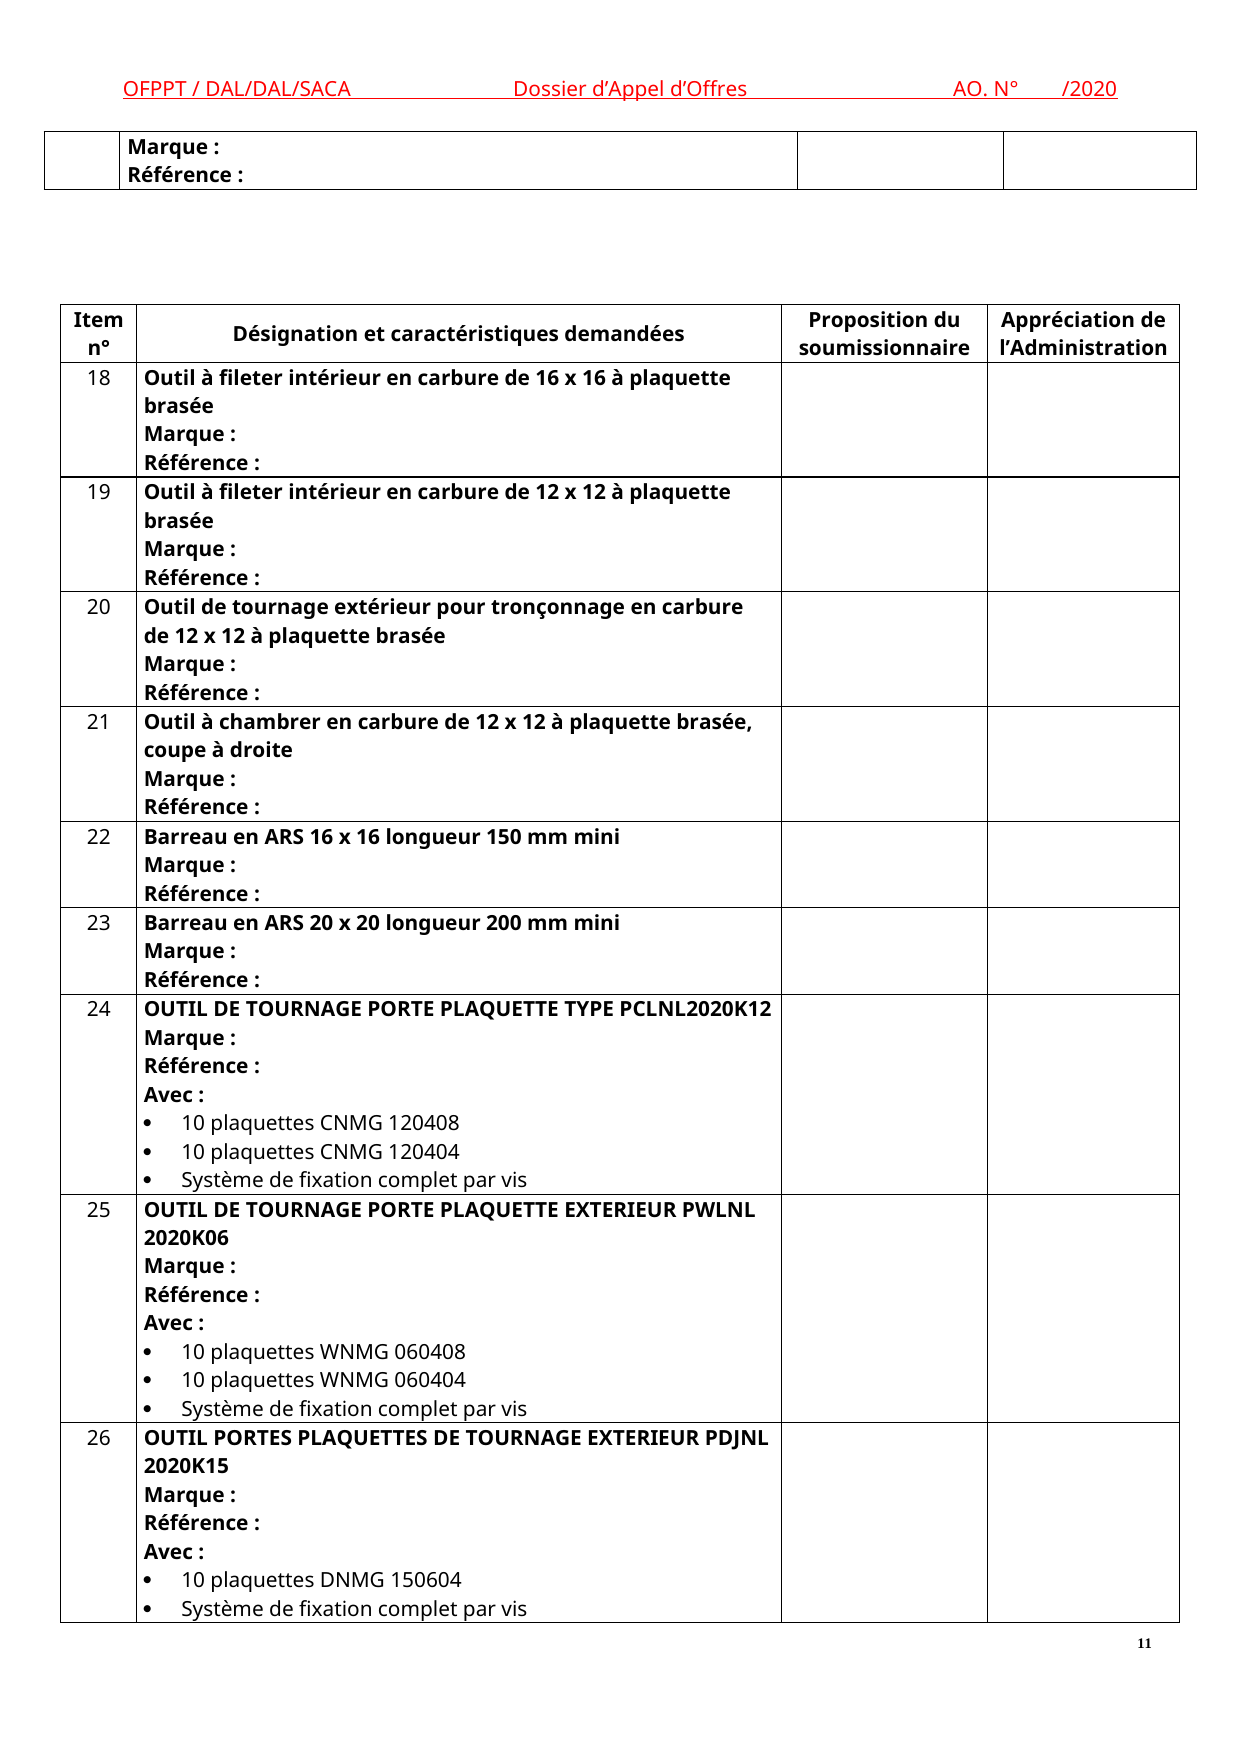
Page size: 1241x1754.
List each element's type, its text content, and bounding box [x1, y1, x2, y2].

table_cell 26 [61, 1423, 136, 1622]
table_cell [782, 707, 987, 821]
table_cell [798, 132, 1003, 189]
table_cell Outil à fileter intérieur en carbure de 16 x 16 à plaquette brasée Marque : Référence : [137, 363, 781, 476]
table_cell OUTIL DE TOURNAGE PORTE PLAQUETTE EXTERIEUR PWLNL 2020K06 Marque : Référence : Avec : 10 plaquettes WNMG 060408 10 plaquettes WNMG 060404 Système de fixation complet par vis [137, 1195, 781, 1422]
table_cell Barreau en ARS 20 x 20 longueur 200 mm mini Marque : Référence : [137, 908, 781, 993]
table_cell Outil à fileter intérieur en carbure de 12 x 12 à plaquette brasée Marque : Référence : [137, 478, 781, 591]
table_header Item n° [61, 305, 136, 362]
table_cell [782, 1195, 987, 1422]
table_cell [988, 1195, 1179, 1422]
table_cell 23 [61, 908, 136, 993]
table_cell [988, 363, 1179, 476]
table_cell Outil à chambrer en carbure de 12 x 12 à plaquette brasée, coupe à droite Marque : Référence : [137, 707, 781, 821]
table_cell [988, 707, 1179, 821]
table_header Proposition du soumissionnaire [782, 305, 987, 362]
table_cell [988, 995, 1179, 1194]
table_cell [782, 478, 987, 591]
table_cell [782, 592, 987, 706]
table_cell [782, 363, 987, 476]
table_cell [988, 822, 1179, 907]
table_cell Outil de tournage extérieur pour tronçonnage en carbure de 12 x 12 à plaquette brasée Marque : Référence : [137, 592, 781, 706]
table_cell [120, 132, 797, 189]
table_cell 25 [61, 1195, 136, 1422]
table_cell 21 [61, 707, 136, 821]
table_cell 24 [61, 995, 136, 1194]
table_cell [988, 1423, 1179, 1622]
table_cell 18 [61, 363, 136, 476]
table_cell 20 [61, 592, 136, 706]
table_header Appréciation de l’Administration [988, 305, 1179, 362]
table_cell [988, 478, 1179, 591]
table_cell [782, 822, 987, 907]
table_cell [782, 908, 987, 993]
table_cell [1004, 132, 1196, 189]
table_header Désignation et caractéristiques demandées [137, 305, 781, 362]
table_cell OUTIL PORTES PLAQUETTES DE TOURNAGE EXTERIEUR PDJNL 2020K15 Marque : Référence : Avec : 10 plaquettes DNMG 150604 Système de fixation complet par vis [137, 1423, 781, 1622]
table_cell [782, 1423, 987, 1622]
table_cell 22 [61, 822, 136, 907]
table_cell OUTIL DE TOURNAGE PORTE PLAQUETTE TYPE PCLNL2020K12 Marque : Référence : Avec : 10 plaquettes CNMG 120408 10 plaquettes CNMG 120404 Système de fixation complet par vis [137, 995, 781, 1194]
table_cell 19 [61, 478, 136, 591]
table_cell [988, 908, 1179, 993]
table_cell [988, 592, 1179, 706]
table_cell Barreau en ARS 16 x 16 longueur 150 mm mini Marque : Référence : [137, 822, 781, 907]
table_cell 17 [45, 132, 119, 189]
table_cell [782, 995, 987, 1194]
